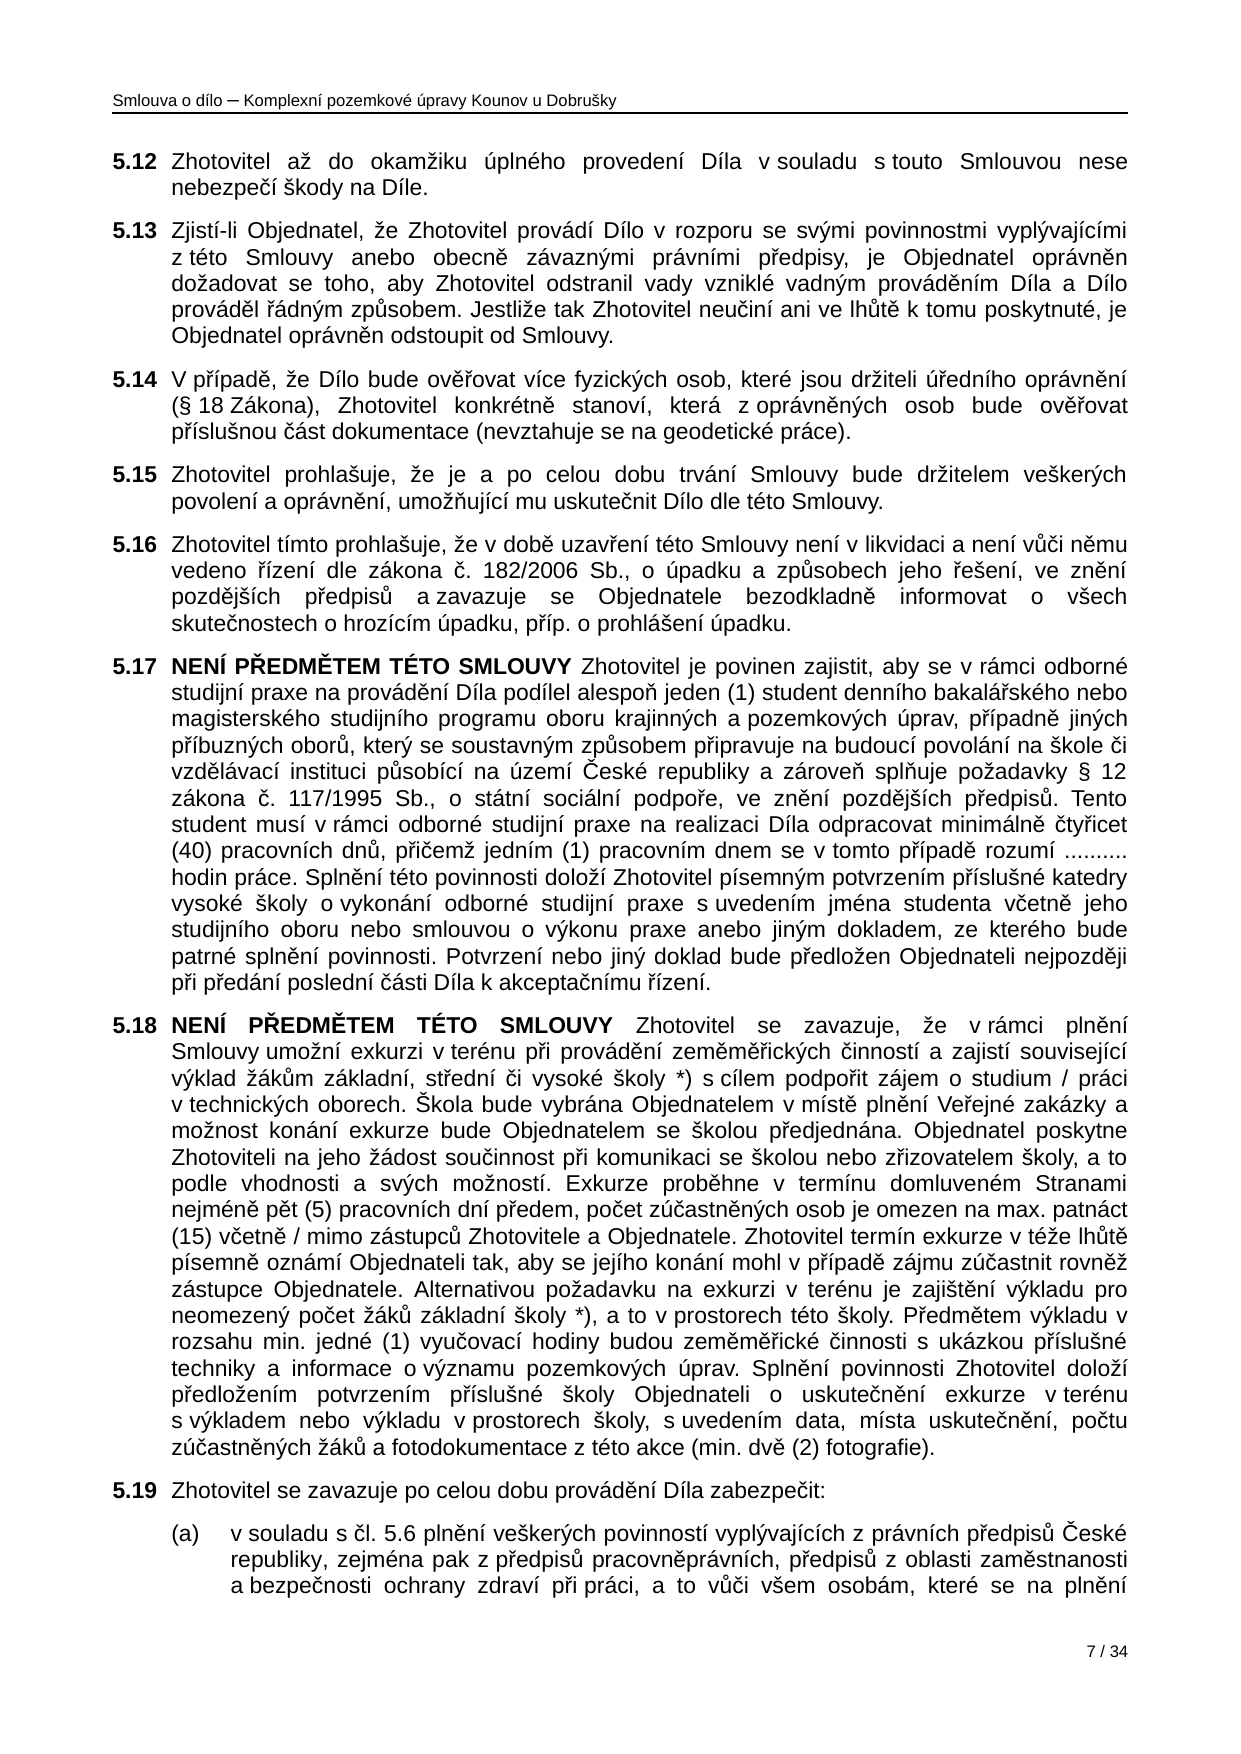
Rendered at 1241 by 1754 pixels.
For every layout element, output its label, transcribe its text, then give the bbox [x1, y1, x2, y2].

text Zhotovitel až do okamžiku úplného provedení Díla v souladu s touto Smlouvou nese nebezpečí škody na Díle. [112, 148, 1128, 200]
text Zhotovitel tímto prohlašuje, že v době uzavření této Smlouvy není v likvidaci a není vůči němu vedeno řízení dle zákona č. 182/2006 Sb., o úpadku a způsobech jeho řešení, ve znění pozdějších předpisů a zavazuje se Objednatele bezodkladně informovat o všech skutečnostech o hrozícím úpadku, příp. o prohlášení úpadku. [112, 531, 1128, 636]
text V případě, že Dílo bude ověřovat více fyzických osob, které jsou držiteli úředního oprávnění (§ 18 Zákona), Zhotovitel konkrétně stanoví, která z oprávněných osob bude ověřovat příslušnou část dokumentace (nevztahuje se na geodetické práce). [112, 366, 1128, 444]
text Zjistí-li Objednatel, že Zhotovitel provádí Dílo v rozporu se svými povinnostmi vyplývajícími z této Smlouvy anebo obecně závaznými právními předpisy, je Objednatel oprávněn dožadovat se toho, aby Zhotovitel odstranil vady vzniklé vadným prováděním Díla a Dílo prováděl řádným způsobem. Jestliže tak Zhotovitel neučiní ani ve lhůtě k tomu poskytnuté, je Objednatel oprávněn odstoupit od Smlouvy. [112, 217, 1128, 349]
text NENÍ PŘEDMĚTEM TÉTO SMLOUVY Zhotovitel se zavazuje, že v rámci plnění Smlouvy umožní exkurzi v terénu při provádění zeměměřických činností a zajistí související výklad žákům základní, střední či vysoké školy *) s cílem podpořit zájem o studium / práci v technických oborech. Škola bude vybrána Objednatelem v místě plnění Veřejné zakázky a možnost konání exkurze bude Objednatelem se školou předjednána. Objednatel poskytne Zhotoviteli na jeho žádost součinnost při komunikaci se školou nebo zřizovatelem školy, a to podle vhodnosti a svých možností. Exkurze proběhne v termínu domluveném Stranami nejméně pět (5) pracovních dní předem, počet zúčastněných osob je omezen na max. patnáct (15) včetně / mimo zástupců Zhotovitele a Objednatele. Zhotovitel termín exkurze v téže lhůtě písemně oznámí Objednateli tak, aby se jejího konání mohl v případě zájmu zúčastnit rovněž zástupce Objednatele. Alternativou požadavku na exkurzi v terénu je zajištění výkladu pro neomezený počet žáků základní školy *), a to v prostorech této školy. Předmětem výkladu v rozsahu min. jedné (1) vyučovací hodiny budou zeměměřické činnosti s ukázkou příslušné techniky a informace o významu pozemkových úprav. Splnění povinnosti Zhotovitel doloží předložením potvrzením příslušné školy Objednateli o uskutečnění exkurze v terénu s výkladem nebo výkladu v prostorech školy, s uvedením data, místa uskutečnění, počtu zúčastněných žáků a fotodokumentace z této akce (min. dvě (2) fotografie). [112, 1012, 1128, 1460]
text Zhotovitel prohlašuje, že je a po celou dobu trvání Smlouvy bude držitelem veškerých povolení a oprávnění, umožňující mu uskutečnit Dílo dle této Smlouvy. [112, 461, 1128, 514]
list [171, 1520, 1128, 1599]
text Zhotovitel se zavazuje po celou dobu provádění Díla zabezpečit: [112, 1477, 1128, 1503]
text NENÍ PŘEDMĚTEM TÉTO SMLOUVY Zhotovitel je povinen zajistit, aby se v rámci odborné studijní praxe na provádění Díla podílel alespoň jeden (1) student denního bakalářského nebo magisterského studijního programu oboru krajinných a pozemkových úprav, případně jiných příbuzných oborů, který se soustavným způsobem připravuje na budoucí povolání na škole či vzdělávací instituci působící na území České republiky a zároveň splňuje požadavky § 12 zákona č. 117/1995 Sb., o státní sociální podpoře, ve znění pozdějších předpisů. Tento student musí v rámci odborné studijní praxe na realizaci Díla odpracovat minimálně čtyřicet (40) pracovních dnů, přičemž jedním (1) pracovním dnem se v tomto případě rozumí .......... hodin práce. Splnění této povinnosti doloží Zhotovitel písemným potvrzením příslušné katedry vysoké školy o vykonání odborné studijní praxe s uvedením jména studenta včetně jeho studijního oboru nebo smlouvou o výkonu praxe anebo jiným dokladem, ze kterého bude patrné splnění povinnosti. Potvrzení nebo jiný doklad bude předložen Objednateli nejpozději při předání poslední části Díla k akceptačnímu řízení. [112, 653, 1128, 995]
